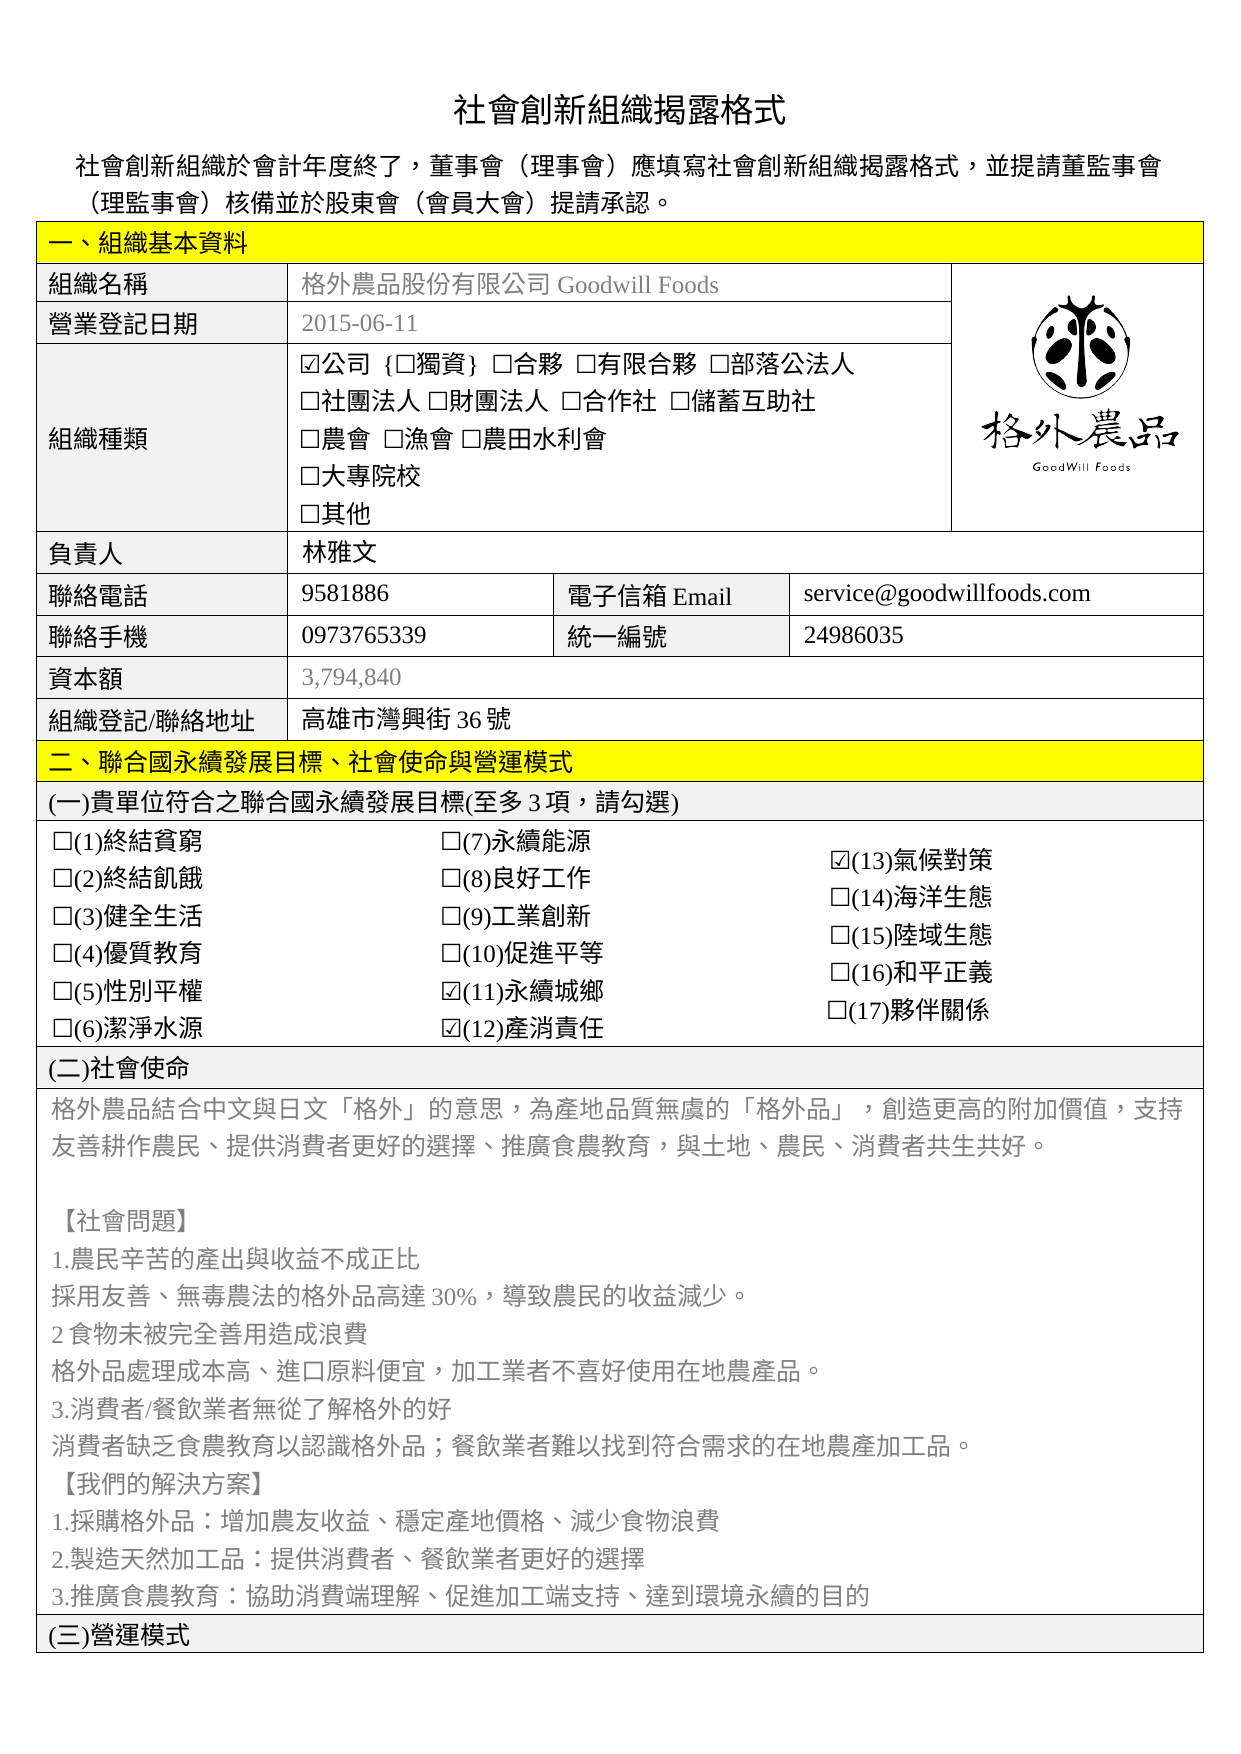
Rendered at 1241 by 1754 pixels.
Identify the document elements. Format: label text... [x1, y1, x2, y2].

table_header 一、組織基本資料 [37, 222, 1203, 262]
table_cell 格外農品結合中文與日文「格外」的意思，為產地品質無虞的「格外品」，創造更高的附加價值，支持友善耕作農民、提供消費者更好的選擇、推廣食農教育，與土地、農民、消費者共生共好。 【社會問題】 1.農民辛苦的產出與收益不成正比 採用友善、無毒農法的格外品高達30%，導致農民的收益減少。 2食物未被完全善用造成浪費 格外品處理成本高、進口原料便宜，加工業者不喜好使用在地農產品。 3.消費者/餐飲業者無從了解格外的好 消費者缺乏食農教育以認識格外品；餐飲業者難以找到符合需求的在地農產加工品。 【我們的解決方案】 1.採購格外品：增加農友收益、穩定產地價格、減少食物浪費 2.製造天然加工品：提供消費者、餐飲業者更好的選擇 3.推廣食農教育：協助消費端理解、促進加工端支持、達到環境永續的目的 [37, 1089, 1203, 1613]
table_cell 電子信箱Email [554, 574, 789, 614]
text 社會創新組織於會計年度終了，董事會（理事會）應填寫社會創新組織揭露格式，並提請董監事會（理監事會）核備並於股東會（會員大會）提請承認。 [75, 146, 1165, 221]
table_cell [952, 264, 1203, 531]
table_cell (二)社會使命 [37, 1047, 1203, 1087]
table_cell (一)貴單位符合之聯合國永續發展目標(至多3項，請勾選) [37, 782, 1203, 820]
table_cell 組織登記/聯絡地址 [37, 699, 287, 739]
text 社會創新組織揭露格式 [75, 71, 1165, 146]
table_cell 林雅文 [288, 532, 1203, 573]
picture [962, 266, 1198, 501]
table_cell ☑公司 {獨資} ☐合夥 ☐有限合夥 ☐部落公法人 ☐社團法人 ☐財團法人 ☐合作社 ☐儲蓄互助社 ☐農會 ☐漁會 ☐農田水利會 ☐大專院校 ☐其他 [288, 344, 951, 531]
table_cell 資本額 [37, 657, 287, 698]
table_cell ☐(7)永續能源 ☐(8)良好工作 ☐(9)工業創新 ☐(10)促進平等 ☑(11)永續城鄉 ☑(12)產消責任 [426, 821, 814, 1046]
table_cell 二、聯合國永續發展目標、社會使命與營運模式 [37, 741, 1203, 781]
table_cell 組織種類 [37, 344, 287, 531]
table_cell 格外農品股份有限公司 Goodwill Foods [288, 264, 951, 301]
table_cell 負責人 [37, 532, 287, 573]
table_cell 9581886 [288, 574, 553, 614]
table_cell 高雄市灣興街36號 [288, 699, 1203, 739]
table_cell 統一編號 [554, 616, 789, 656]
table_cell 3,794,840 [288, 657, 1203, 698]
table_cell 0973765339 [288, 616, 553, 656]
table_cell 聯絡電話 [37, 574, 287, 614]
table_cell ☐(1)終結貧窮 ☐(2)終結飢餓 ☐(3)健全生活 ☐(4)優質教育 ☐(5)性別平權 ☐(6)潔淨水源 [37, 821, 426, 1046]
table_cell 聯絡手機 [37, 616, 287, 656]
table_cell 2015-06-11 [288, 302, 951, 343]
table_cell ☑(13)氣候對策 ☐(14)海洋生態 ☐(15)陸域生態 ☐(16)和平正義 ☐(17)夥伴關係 [815, 821, 1203, 1046]
table_cell 24986035 [790, 616, 1203, 656]
table_cell 營業登記日期 [37, 302, 287, 343]
table_cell (三)營運模式 [37, 1615, 1203, 1652]
table_cell service@goodwillfoods.com [790, 574, 1203, 614]
table_cell 組織名稱 [37, 264, 287, 301]
